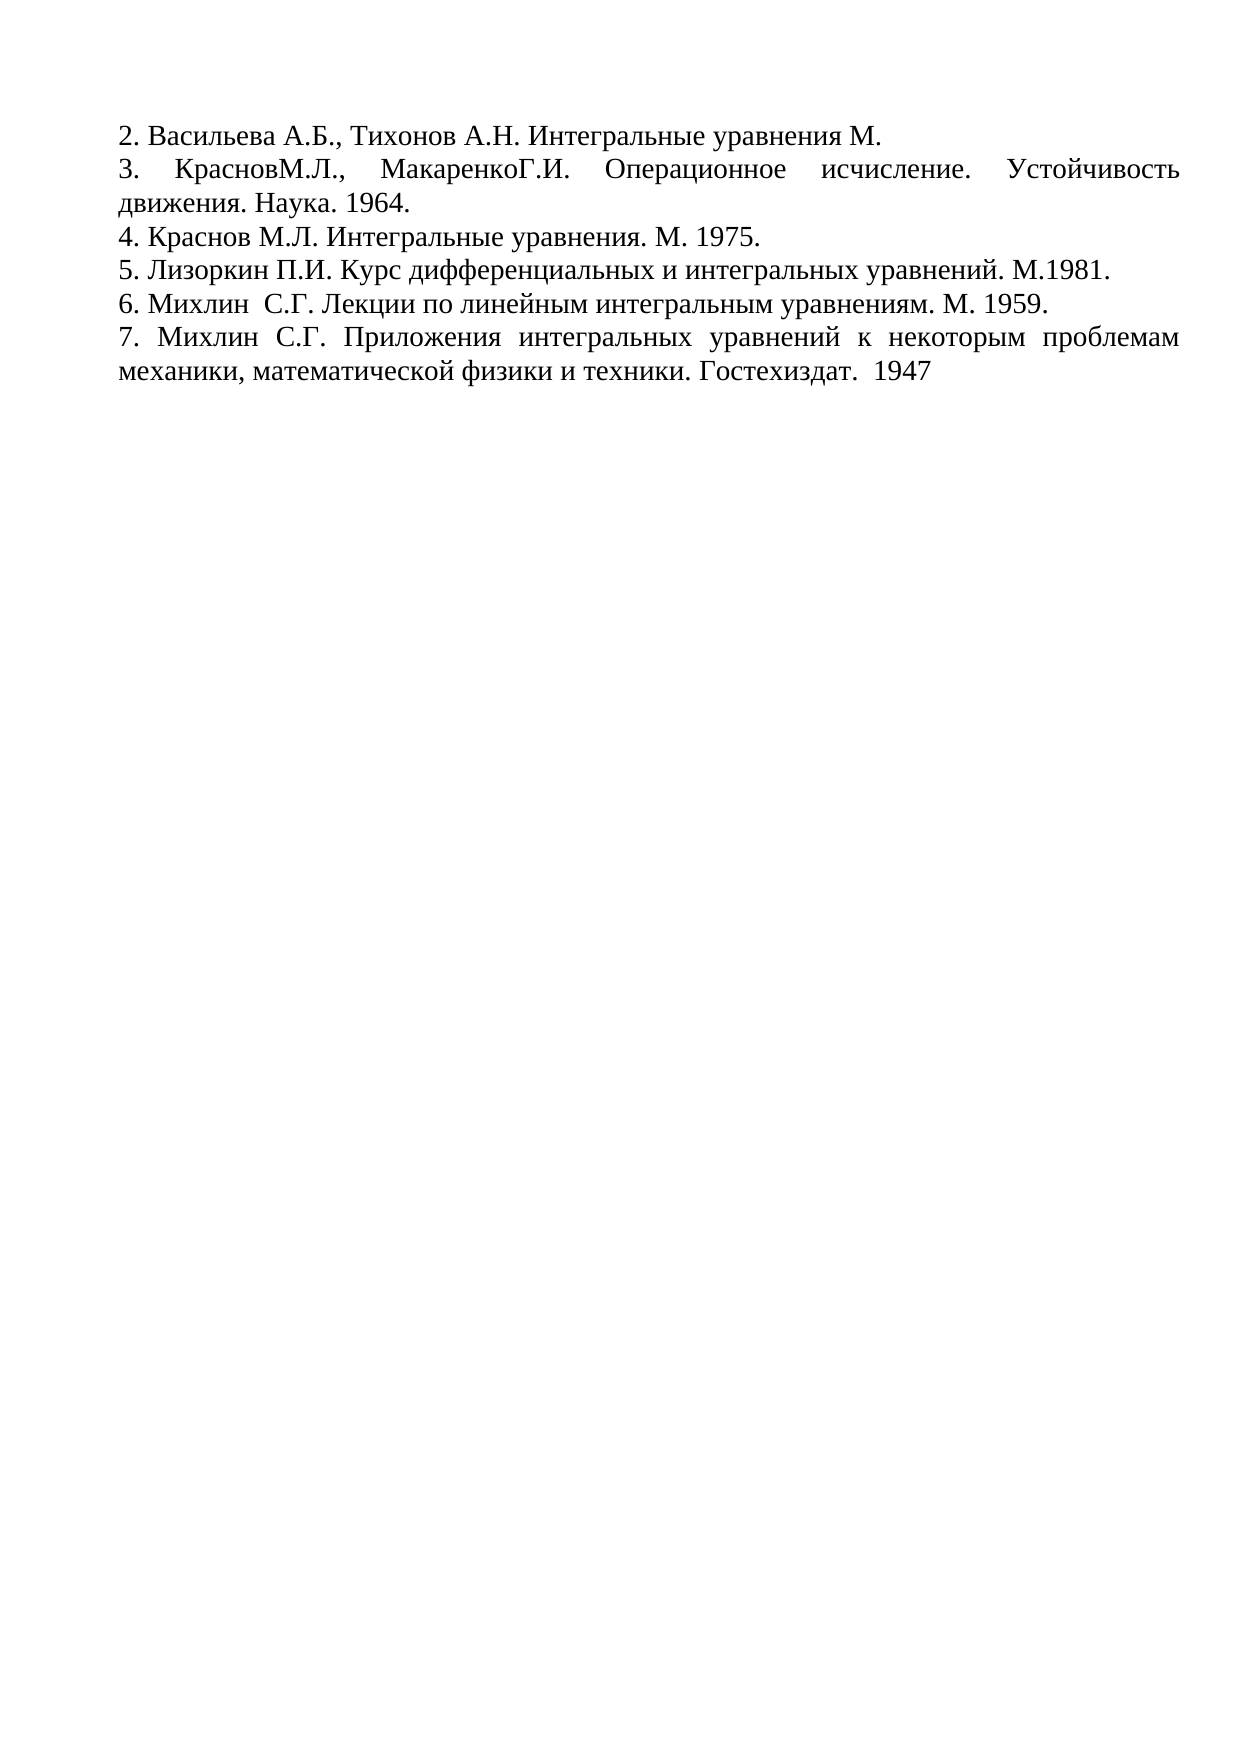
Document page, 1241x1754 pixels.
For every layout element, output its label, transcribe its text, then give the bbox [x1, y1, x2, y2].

text 7. Михлин С.Г. Приложения интегральных уравнений к некоторым проблемам механики, математической физики и техники. Гостехиздат. 1947 [118, 319, 1181, 386]
text 5. Лизоркин П.И. Курс дифференциальных и интегральных уравнений. М.1981. [118, 252, 1181, 286]
text 2. Васильева А.Б., Тихонов А.Н. Интегральные уравнения М. [118, 118, 1181, 152]
text 3. КрасновМ.Л., МакаренкоГ.И. Операционное исчисление. Устойчивость движения. Наука. 1964. [118, 152, 1181, 219]
text 4. Краснов М.Л. Интегральные уравнения. М. 1975. [118, 219, 1181, 252]
text 6. Михлин С.Г. Лекции по линейным интегральным уравнениям. М. 1959. [118, 286, 1181, 319]
